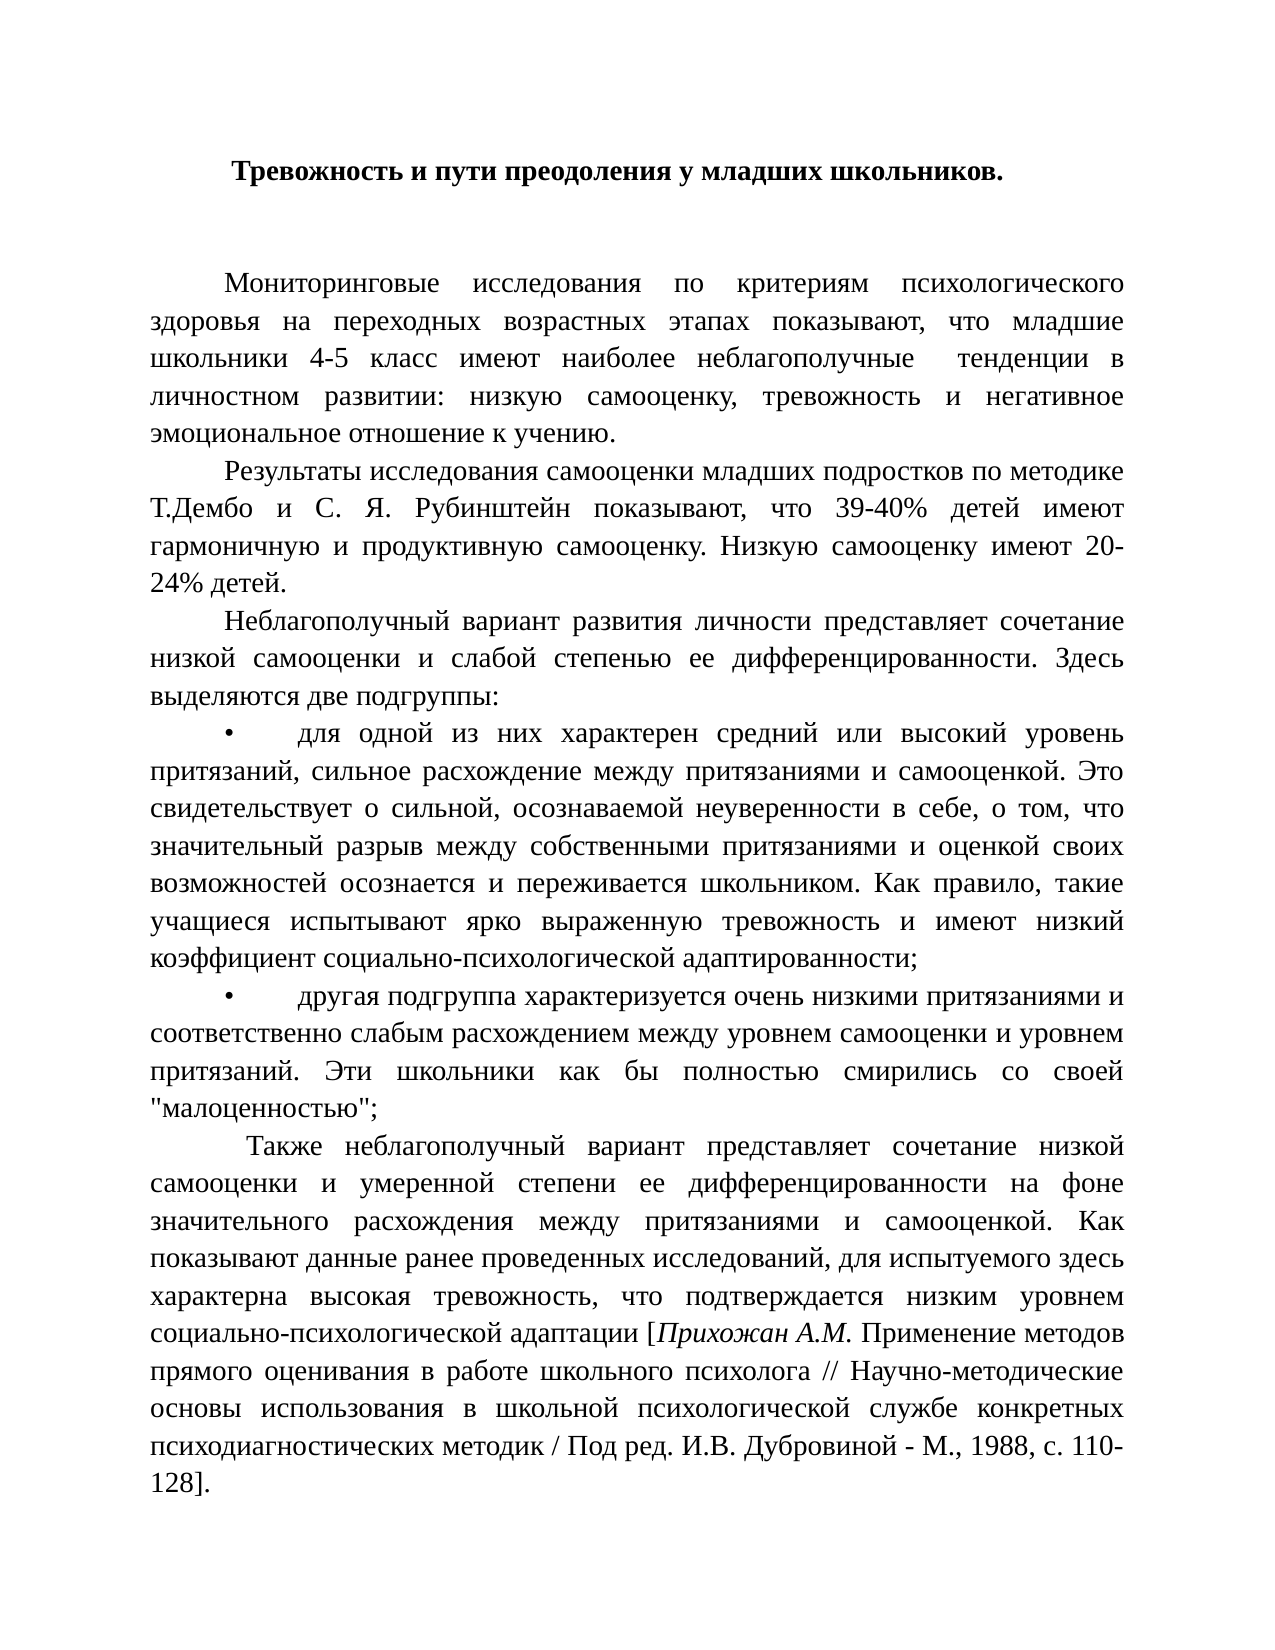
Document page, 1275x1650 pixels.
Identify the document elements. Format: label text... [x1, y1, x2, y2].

list другая подгруппа характеризуется очень низкими притязаниями и соответственно слабым расхождением между уровнем самооценки и уровнем притязаний. Эти школьники как бы полностью смирились со своей "малоценностью"; [150, 975, 1125, 1125]
text Результаты исследования самооценки младших подростков по методике Т.Дембо и С. Я. Рубинштейн показывают, что 39-40% детей имеют гармоничную и продуктивную самооценку. Низкую самооценку имеют 20-24% детей. [150, 450, 1125, 600]
list для одной из них характерен средний или высокий уровень притязаний, сильное расхождение между притязаниями и самооценкой. Это свидетельствует о сильной, осознаваемой неуверенности в себе, о том, что значительный разрыв между собственными притязаниями и оценкой своих возможностей осознается и переживается школьником. Как правило, такие учащиеся испытывают ярко выраженную тревожность и имеют низкий коэффициент социально-психологической адаптированности; [150, 712, 1125, 975]
text Тревожность и пути преодоления у младших школьников. [150, 150, 1125, 187]
text Мониторинговые исследования по критериям психологического здоровья на переходных возрастных этапах показывают, что младшие школьники 4-5 класс имеют наиболее неблагополучные тенденции в личностном развитии: низкую самооценку, тревожность и негативное эмоциональное отношение к учению. [150, 262, 1125, 450]
text Также неблагополучный вариант представляет сочетание низкой самооценки и умеренной степени ее дифференцированности на фоне значительного расхождения между притязаниями и самооценкой. Как показывают данные ранее проведенных исследований, для испытуемого здесь характерна высокая тревожность, что подтверждается низким уровнем социально-психологической адаптации [Прихожан A.M. Применение методов прямого оценивания в работе школьного психолога // Научно-методические основы использования в школьной психологической службе конкретных психодиагностических методик / Под ред. И.В. Дубровиной - М., 1988, с. 110-128]. [150, 1125, 1125, 1500]
text Неблагополучный вариант развития личности представляет сочетание низкой самооценки и слабой степенью ее дифференцированности. Здесь выделяются две подгруппы: [150, 600, 1125, 712]
